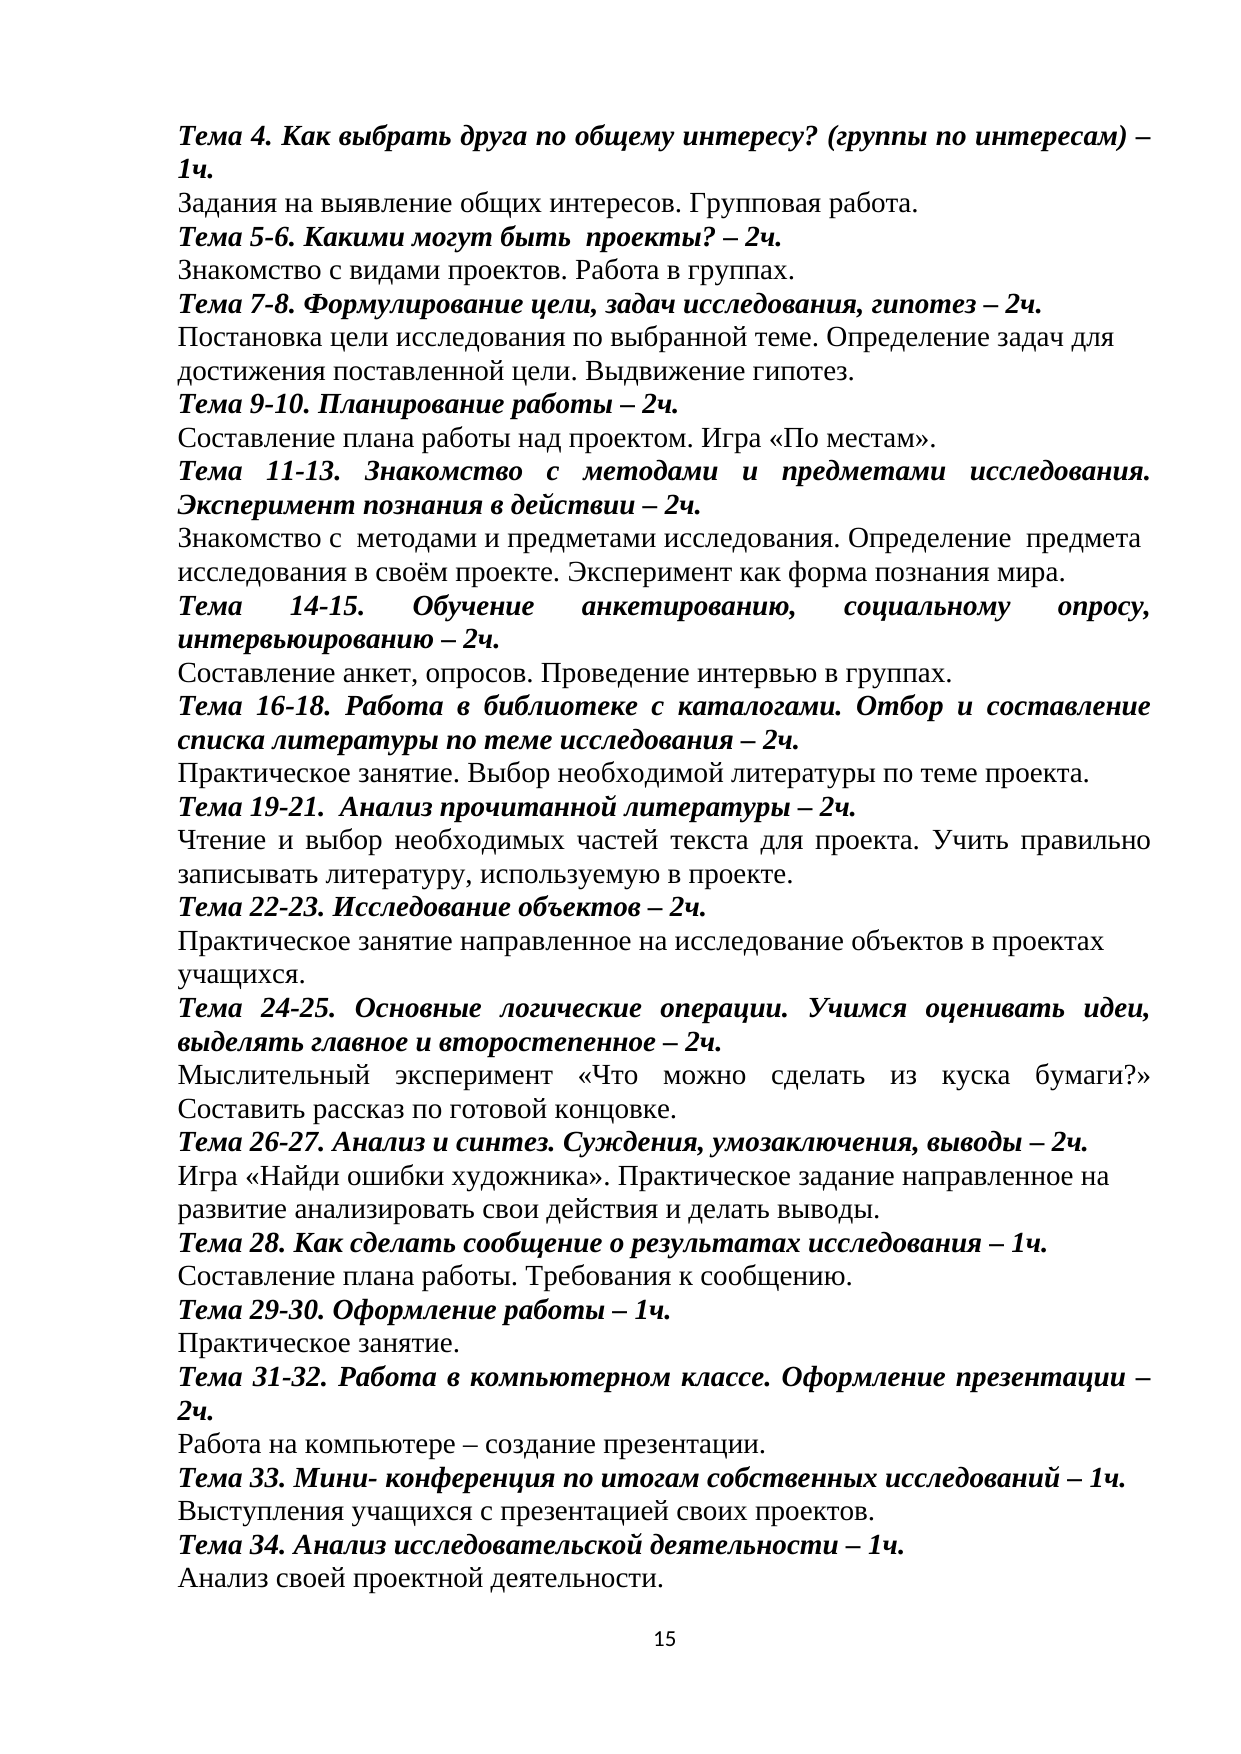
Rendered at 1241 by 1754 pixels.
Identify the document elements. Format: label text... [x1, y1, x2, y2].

list Задания на выявление общих интересов. Групповая работа. [177, 185, 1152, 219]
text Составление плана работы над проектом. Игра «По местам». [177, 420, 1152, 453]
text Мыслительный эксперимент «Что можно сделать из куска бумаги?» Составить рассказ по готовой концовке. [177, 1057, 1152, 1124]
text Тема 33. Мини- конференция по итогам собственных исследований – 1ч. [177, 1460, 1152, 1493]
text Тема 5-6. Какими могут быть проекты? – 2ч. [177, 219, 1152, 252]
text Тема 14-15. Обучение анкетированию, социальному опросу, интервьюированию – 2ч. [177, 588, 1152, 655]
list Игра «Найди ошибки художника». Практическое задание направленное на развитие анализировать свои действия и делать выводы. [177, 1158, 1152, 1225]
list Знакомство с методами и предметами исследования. Определение предмета исследования в своём проекте. Эксперимент как форма познания мира. [177, 521, 1152, 588]
text Тема 19-21. Анализ прочитанной литературы – 2ч. [177, 789, 1152, 822]
text Тема 22-23. Исследование объектов – 2ч. [177, 889, 1152, 923]
text Чтение и выбор необходимых частей текста для проекта. Учить правильно записывать литературу, используемую в проекте. [177, 822, 1152, 889]
text Тема 7-8. Формулирование цели, задач исследования, гипотез – 2ч. [177, 286, 1152, 319]
text Тема 34. Анализ исследовательской деятельности – 1ч. [177, 1527, 1152, 1560]
text Тема 24-25. Основные логические операции. Учимся оценивать идеи, выделять главное и второстепенное – 2ч. [177, 990, 1152, 1057]
text Тема 11-13. Знакомство с методами и предметами исследования. Эксперимент познания в действии – 2ч. [177, 453, 1152, 521]
text Тема 16-18. Работа в библиотеке с каталогами. Отбор и составление списка литературы по теме исследования – 2ч. [177, 688, 1152, 755]
text Составление анкет, опросов. Проведение интервью в группах. [177, 655, 1152, 688]
text Практическое занятие. [177, 1326, 1152, 1359]
text Знакомство с видами проектов. Работа в группах. [177, 252, 1152, 286]
text Анализ своей проектной деятельности. [177, 1560, 1152, 1594]
text Тема 9-10. Планирование работы – 2ч. [177, 386, 1152, 420]
text Тема 26-27. Анализ и синтез. Суждения, умозаключения, выводы – 2ч. [177, 1124, 1152, 1158]
list Постановка цели исследования по выбранной теме. Определение задач для достижения поставленной цели. Выдвижение гипотез. [177, 319, 1152, 386]
text Составление плана работы. Требования к сообщению. [177, 1258, 1152, 1292]
text Тема 31-32. Работа в компьютерном классе. Оформление презентации – 2ч. [177, 1359, 1152, 1426]
list Практическое занятие. Выбор необходимой литературы по теме проекта. [177, 755, 1152, 789]
text Тема 29-30. Оформление работы – 1ч. [177, 1292, 1152, 1326]
text Работа на компьютере – создание презентации. [177, 1426, 1152, 1460]
text Тема 4. Как выбрать друга по общему интересу? (группы по интересам) – 1ч. [177, 118, 1152, 185]
text Тема 28. Как сделать сообщение о результатах исследования – 1ч. [177, 1225, 1152, 1258]
text Выступления учащихся с презентацией своих проектов. [177, 1493, 1152, 1527]
list Практическое занятие направленное на исследование объектов в проектах учащихся. [177, 923, 1152, 990]
